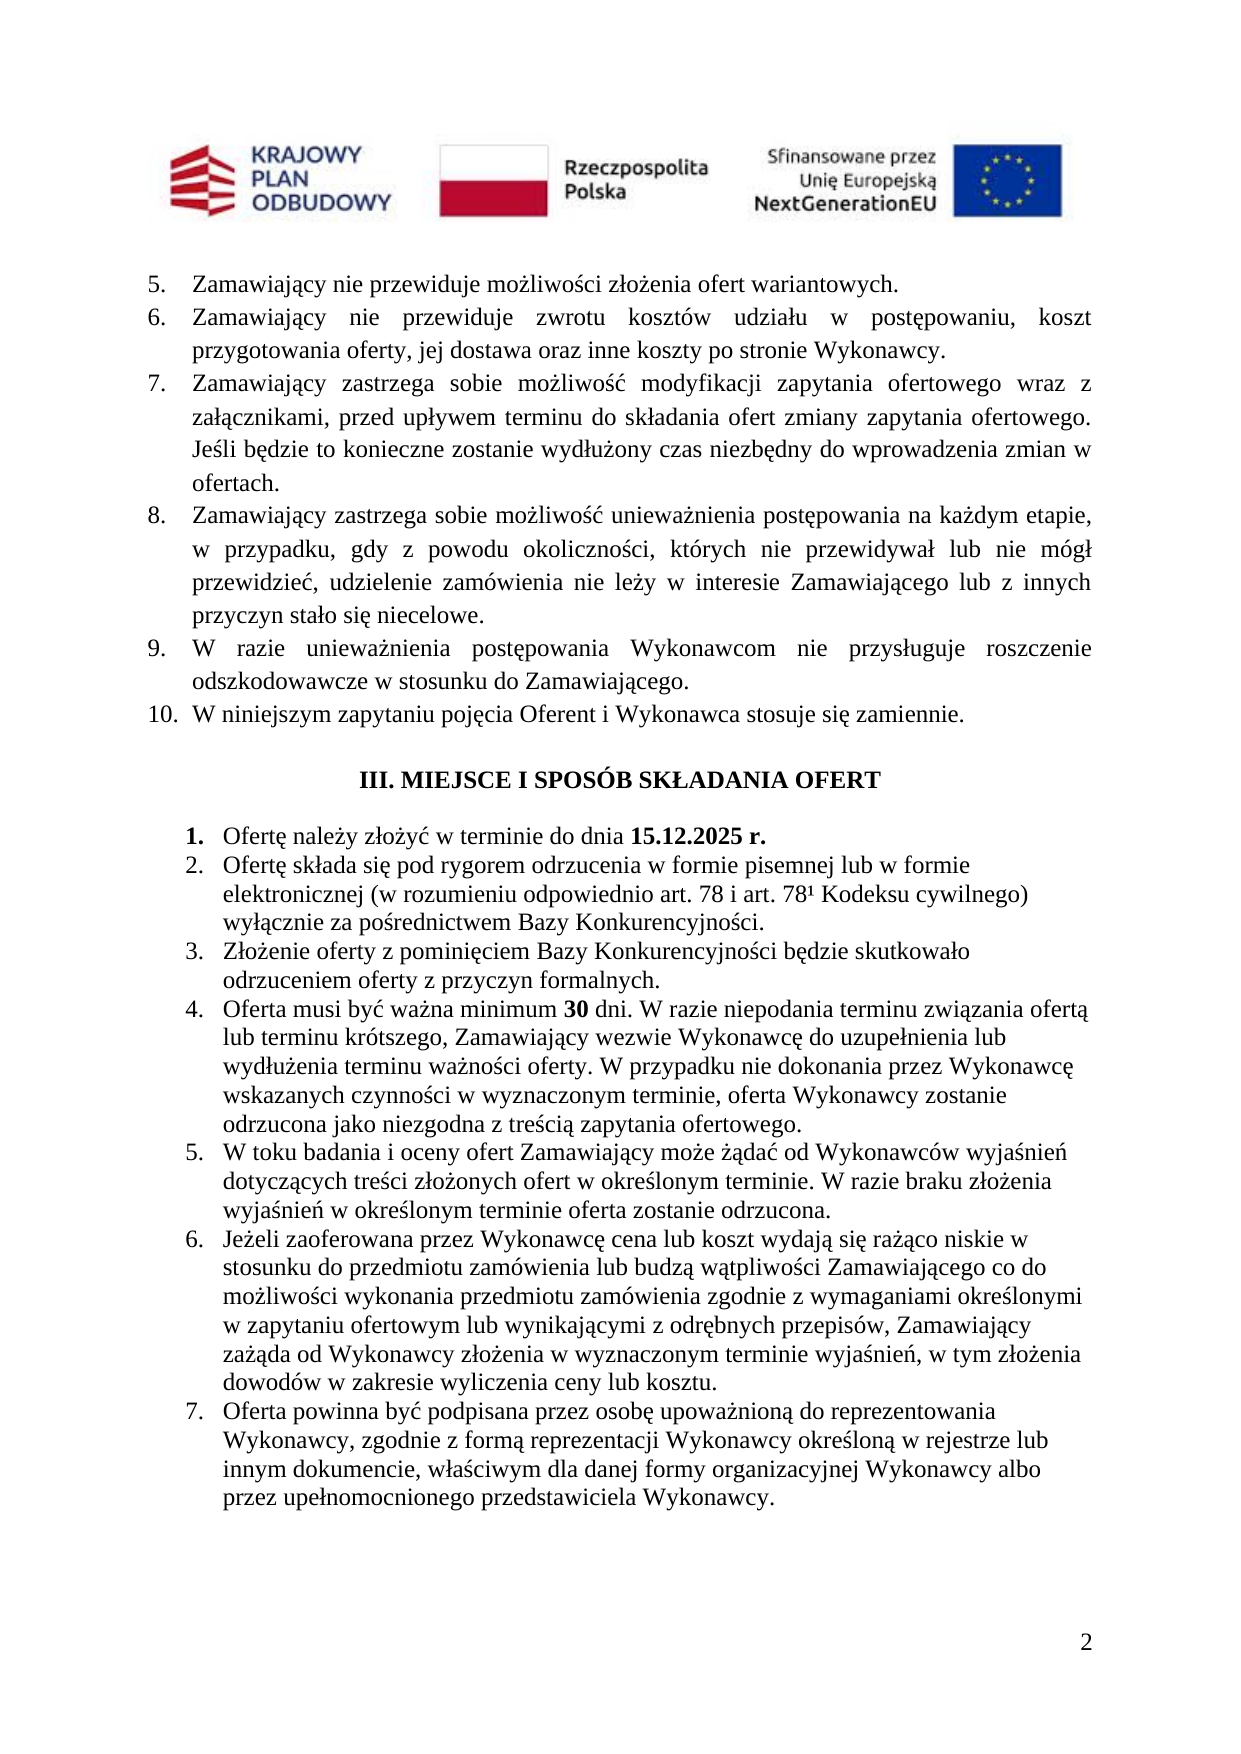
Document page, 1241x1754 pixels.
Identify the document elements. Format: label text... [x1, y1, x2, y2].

text III. MIEJSCE I SPOSÓB SKŁADANIA OFERT [148, 765, 1093, 793]
list Jeżeli zaoferowana przez Wykonawcę cena lub koszt wydają się rażąco niskie w stosunku do przedmiotu zamówienia lub budzą wątpliwości Zamawiającego co do możliwości wykonania przedmiotu zamówienia zgodnie z wymaganiami określonymi w zapytaniu ofertowym lub wynikającymi z odrębnych przepisów, Zamawiający zażąda od Wykonawcy złożenia w wyznaczonym terminie wyjaśnień, w tym złożenia dowodów w zakresie wyliczenia ceny lub kosztu. [185, 1224, 1093, 1396]
list Oferta musi być ważna minimum 30 dni. W razie niepodania terminu związania ofertą lub terminu krótszego, Zamawiający wezwie Wykonawcę do uzupełnienia lub wydłużenia terminu ważności oferty. W przypadku nie dokonania przez Wykonawcę wskazanych czynności w wyznaczonym terminie, oferta Wykonawcy zostanie odrzucona jako niezgodna z treścią zapytania ofertowego. [185, 994, 1093, 1137]
list Zamawiający zastrzega sobie możliwość modyfikacji zapytania ofertowego wraz z załącznikami, przed upływem terminu do składania ofert zmiany zapytania ofertowego. Jeśli będzie to konieczne zostanie wydłużony czas niezbędny do wprowadzenia zmian w ofertach. [147, 368, 1093, 496]
list W toku badania i oceny ofert Zamawiający może żądać od Wykonawców wyjaśnień dotyczących treści złożonych ofert w określonym terminie. W razie braku złożenia wyjaśnień w określonym terminie oferta zostanie odrzucona. [185, 1137, 1093, 1224]
list W niniejszym zapytaniu pojęcia Oferent i Wykonawca stosuje się zamiennie. [147, 699, 1093, 727]
list Oferta powinna być podpisana przez osobę upoważnioną do reprezentowania Wykonawcy, zgodnie z formą reprezentacji Wykonawcy określoną w rejestrze lub innym dokumencie, właściwym dla danej formy organizacyjnej Wykonawcy albo przez upełnomocnionego przedstawiciela Wykonawcy. [185, 1396, 1093, 1511]
list Ofertę składa się pod rygorem odrzucenia w formie pisemnej lub w formie elektronicznej (w rozumieniu odpowiednio art. 78 i art. 78¹ Kodeksu cywilnego) wyłącznie za pośrednictwem Bazy Konkurencyjności. [185, 850, 1093, 936]
list Zamawiający nie przewiduje zwrotu kosztów udziału w postępowaniu, koszt przygotowania oferty, jej dostawa oraz inne koszty po stronie Wykonawcy. [147, 302, 1093, 364]
list W razie unieważnienia postępowania Wykonawcom nie przysługuje roszczenie odszkodowawcze w stosunku do Zamawiającego. [147, 633, 1093, 694]
list Złożenie oferty z pominięciem Bazy Konkurencyjności będzie skutkowało odrzuceniem oferty z przyczyn formalnych. [185, 936, 1093, 994]
list Ofertę należy złożyć w terminie do dnia 15.12.2025 r. [185, 821, 1093, 850]
picture [147, 122, 1085, 241]
list Zamawiający nie przewiduje możliwości złożenia ofert wariantowych. [147, 269, 1093, 298]
list Zamawiający zastrzega sobie możliwość unieważnienia postępowania na każdym etapie, w przypadku, gdy z powodu okoliczności, których nie przewidywał lub nie mógł przewidzieć, udzielenie zamówienia nie leży w interesie Zamawiającego lub z innych przyczyn stało się niecelowe. [147, 501, 1093, 628]
